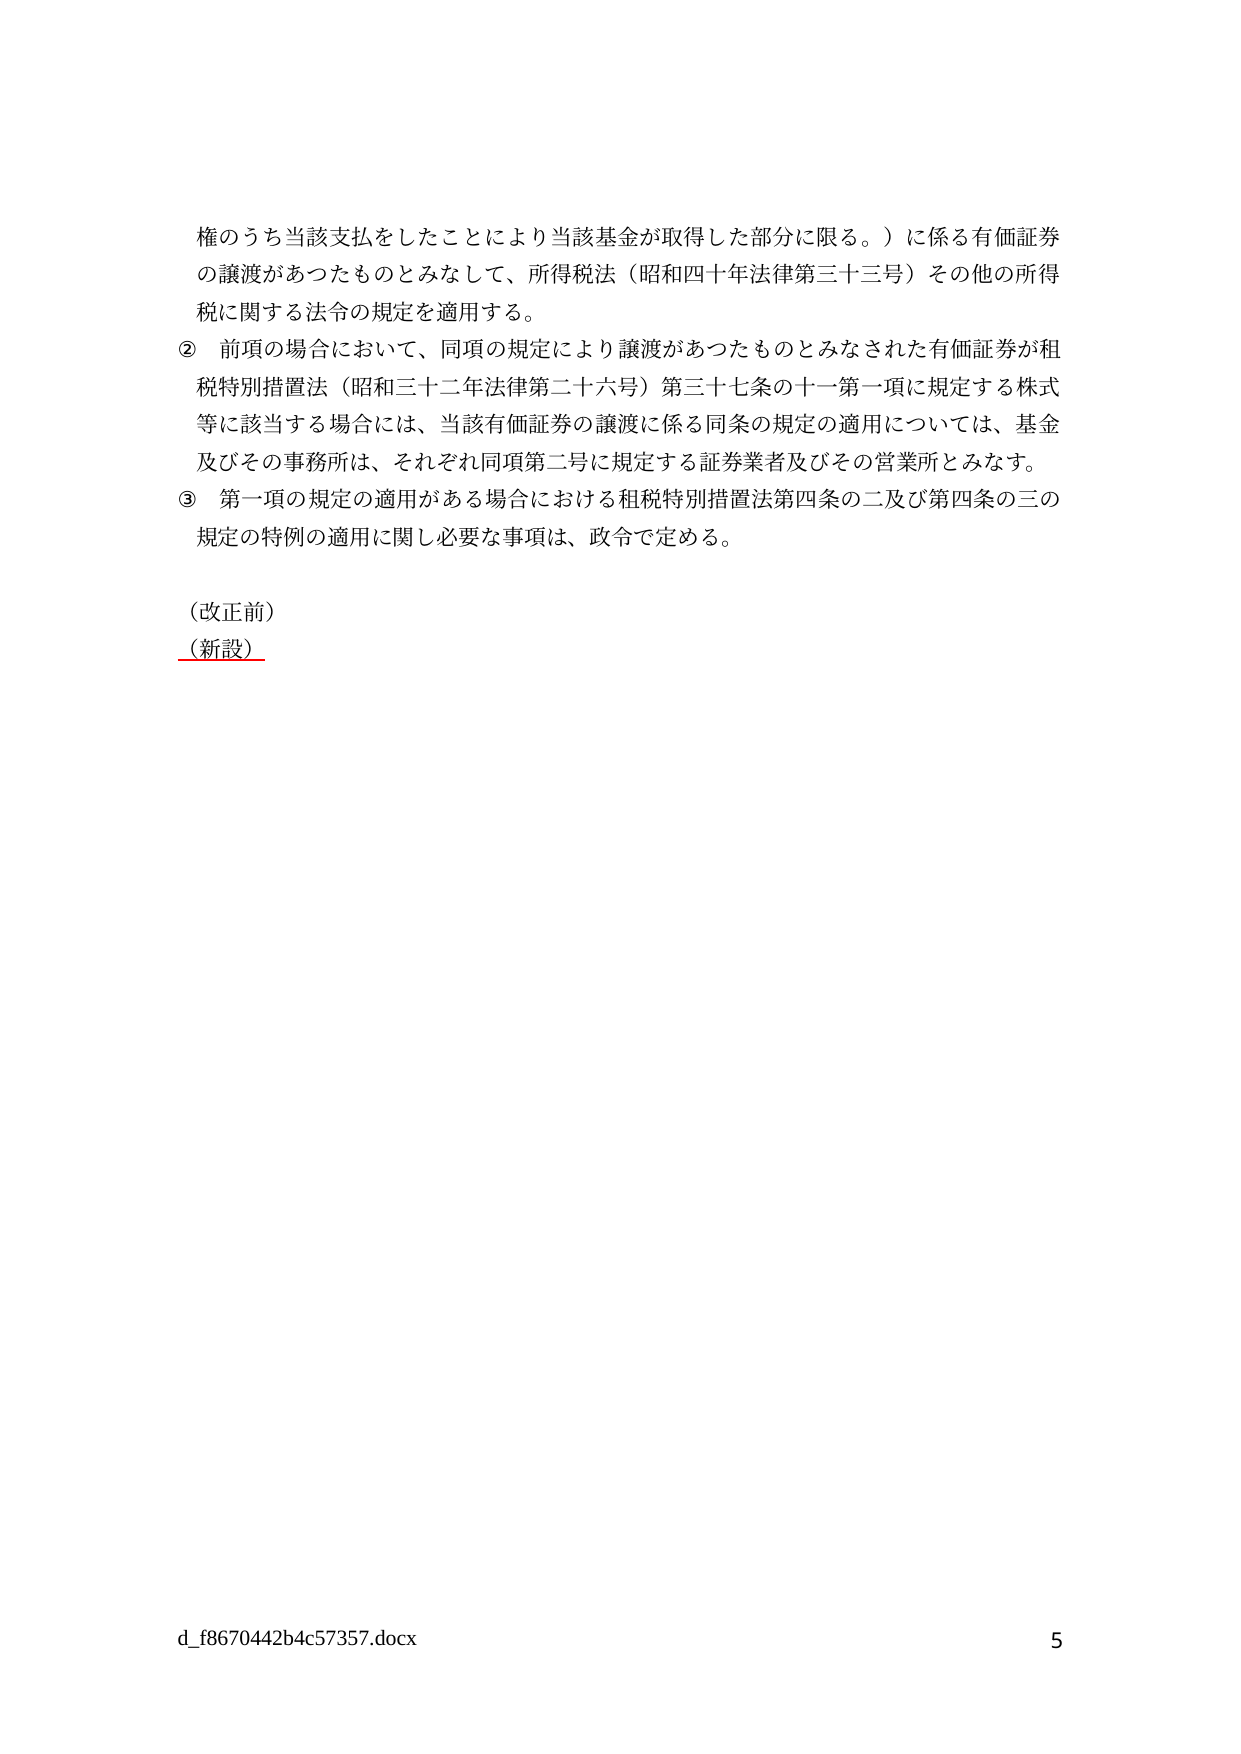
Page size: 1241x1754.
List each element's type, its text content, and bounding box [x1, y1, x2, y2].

text ② 前項の場合において、同項の規定により譲渡があつたものとみなされた有価証券が租税特別措置法（昭和三十二年法律第二十六号）第三十七条の十一第一項に規定する株式等に該当する場合には、当該有価証券の譲渡に係る同条の規定の適用については、基金及びその事務所は、それぞれ同項第二号に規定する証券業者及びその営業所とみなす。 [177, 329, 1063, 479]
text （新設） [177, 629, 1063, 667]
text ③ 第一項の規定の適用がある場合における租税特別措置法第四条の二及び第四条の三の規定の特例の適用に関し必要な事項は、政令で定める。 [177, 479, 1063, 554]
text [177, 217, 1063, 329]
text （改正前） [177, 592, 1063, 629]
